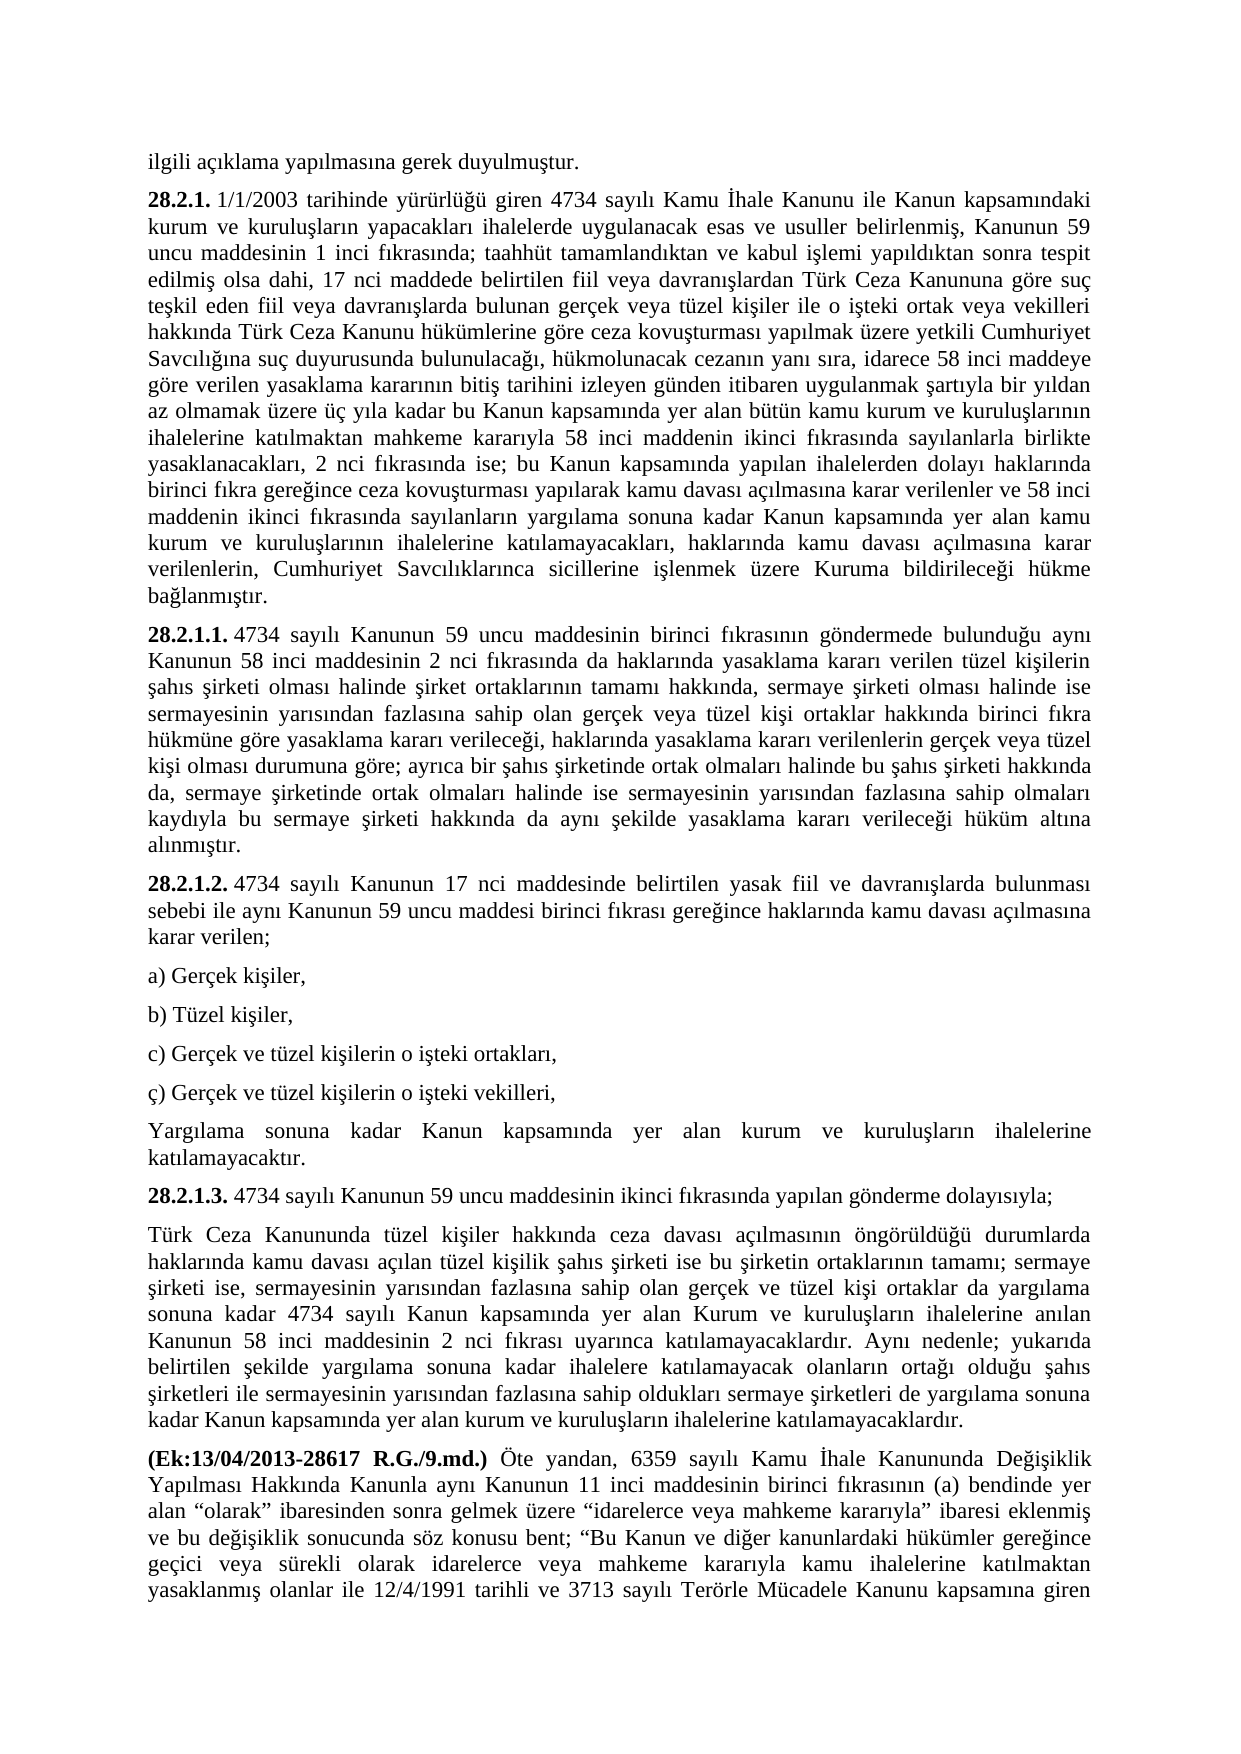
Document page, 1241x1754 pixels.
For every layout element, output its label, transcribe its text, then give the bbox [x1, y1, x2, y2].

text b) Tüzel kişiler, [148, 1001, 1092, 1027]
text 28.2.1.3. 4734 sayılı Kanunun 59 uncu maddesinin ikinci fıkrasında yapılan gönderme dolayısıyla; [148, 1183, 1092, 1209]
text c) Gerçek ve tüzel kişilerin o işteki ortakları, [148, 1040, 1092, 1066]
text 28.2.1. 1/1/2003 tarihinde yürürlüğü giren 4734 sayılı Kamu İhale Kanunu ile Kanun kapsamındaki kurum ve kuruluşların yapacakları ihalelerde uygulanacak esas ve usuller belirlenmiş, Kanunun 59 uncu maddesinin 1 inci fıkrasında; taahhüt tamamlandıktan ve kabul işlemi yapıldıktan sonra tespit edilmiş olsa dahi, 17 nci maddede belirtilen fiil veya davranışlardan Türk Ceza Kanununa göre suç teşkil eden fiil veya davranışlarda bulunan gerçek veya tüzel kişiler ile o işteki ortak veya vekilleri hakkında Türk Ceza Kanunu hükümlerine göre ceza kovuşturması yapılmak üzere yetkili Cumhuriyet Savcılığına suç duyurusunda bulunulacağı, hükmolunacak cezanın yanı sıra, idarece 58 inci maddeye göre verilen yasaklama kararının bitiş tarihini izleyen günden itibaren uygulanmak şartıyla bir yıldan az olmamak üzere üç yıla kadar bu Kanun kapsamında yer alan bütün kamu kurum ve kuruluşlarının ihalelerine katılmaktan mahkeme kararıyla 58 inci maddenin ikinci fıkrasında sayılanlarla birlikte yasaklanacakları, 2 nci fıkrasında ise; bu Kanun kapsamında yapılan ihalelerden dolayı haklarında birinci fıkra gereğince ceza kovuşturması yapılarak kamu davası açılmasına karar verilenler ve 58 inci maddenin ikinci fıkrasında sayılanların yargılama sonuna kadar Kanun kapsamında yer alan kamu kurum ve kuruluşlarının ihalelerine katılamayacakları, haklarında kamu davası açılmasına karar verilenlerin, Cumhuriyet Savcılıklarınca sicillerine işlenmek üzere Kuruma bildirileceği hükme bağlanmıştır. [148, 187, 1092, 608]
text a) Gerçek kişiler, [148, 962, 1092, 988]
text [148, 1445, 1092, 1603]
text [148, 148, 1092, 174]
text 28.2.1.1. 4734 sayılı Kanunun 59 uncu maddesinin birinci fıkrasının göndermede bulunduğu aynı Kanunun 58 inci maddesinin 2 nci fıkrasında da haklarında yasaklama kararı verilen tüzel kişilerin şahıs şirketi olması halinde şirket ortaklarının tamamı hakkında, sermaye şirketi olması halinde ise sermayesinin yarısından fazlasına sahip olan gerçek veya tüzel kişi ortaklar hakkında birinci fıkra hükmüne göre yasaklama kararı verileceği, haklarında yasaklama kararı verilenlerin gerçek veya tüzel kişi olması durumuna göre; ayrıca bir şahıs şirketinde ortak olmaları halinde bu şahıs şirketi hakkında da, sermaye şirketinde ortak olmaları halinde ise sermayesinin yarısından fazlasına sahip olmaları kaydıyla bu sermaye şirketi hakkında da aynı şekilde yasaklama kararı verileceği hüküm altına alınmıştır. [148, 621, 1092, 858]
text Türk Ceza Kanununda tüzel kişiler hakkında ceza davası açılmasının öngörüldüğü durumlarda haklarında kamu davası açılan tüzel kişilik şahıs şirketi ise bu şirketin ortaklarının tamamı; sermaye şirketi ise, sermayesinin yarısından fazlasına sahip olan gerçek ve tüzel kişi ortaklar da yargılama sonuna kadar 4734 sayılı Kanun kapsamında yer alan Kurum ve kuruluşların ihalelerine anılan Kanunun 58 inci maddesinin 2 nci fıkrası uyarınca katılamayacaklardır. Aynı nedenle; yukarıda belirtilen şekilde yargılama sonuna kadar ihalelere katılamayacak olanların ortağı olduğu şahıs şirketleri ile sermayesinin yarısından fazlasına sahip oldukları sermaye şirketleri de yargılama sonuna kadar Kanun kapsamında yer alan kurum ve kuruluşların ihalelerine katılamayacaklardır. [148, 1221, 1092, 1432]
text ç) Gerçek ve tüzel kişilerin o işteki vekilleri, [148, 1078, 1092, 1105]
text 28.2.1.2. 4734 sayılı Kanunun 17 nci maddesinde belirtilen yasak fiil ve davranışlarda bulunması sebebi ile aynı Kanunun 59 uncu maddesi birinci fıkrası gereğince haklarında kamu davası açılmasına karar verilen; [148, 870, 1092, 949]
text Yargılama sonuna kadar Kanun kapsamında yer alan kurum ve kuruluşların ihalelerine katılamayacaktır. [148, 1117, 1092, 1170]
